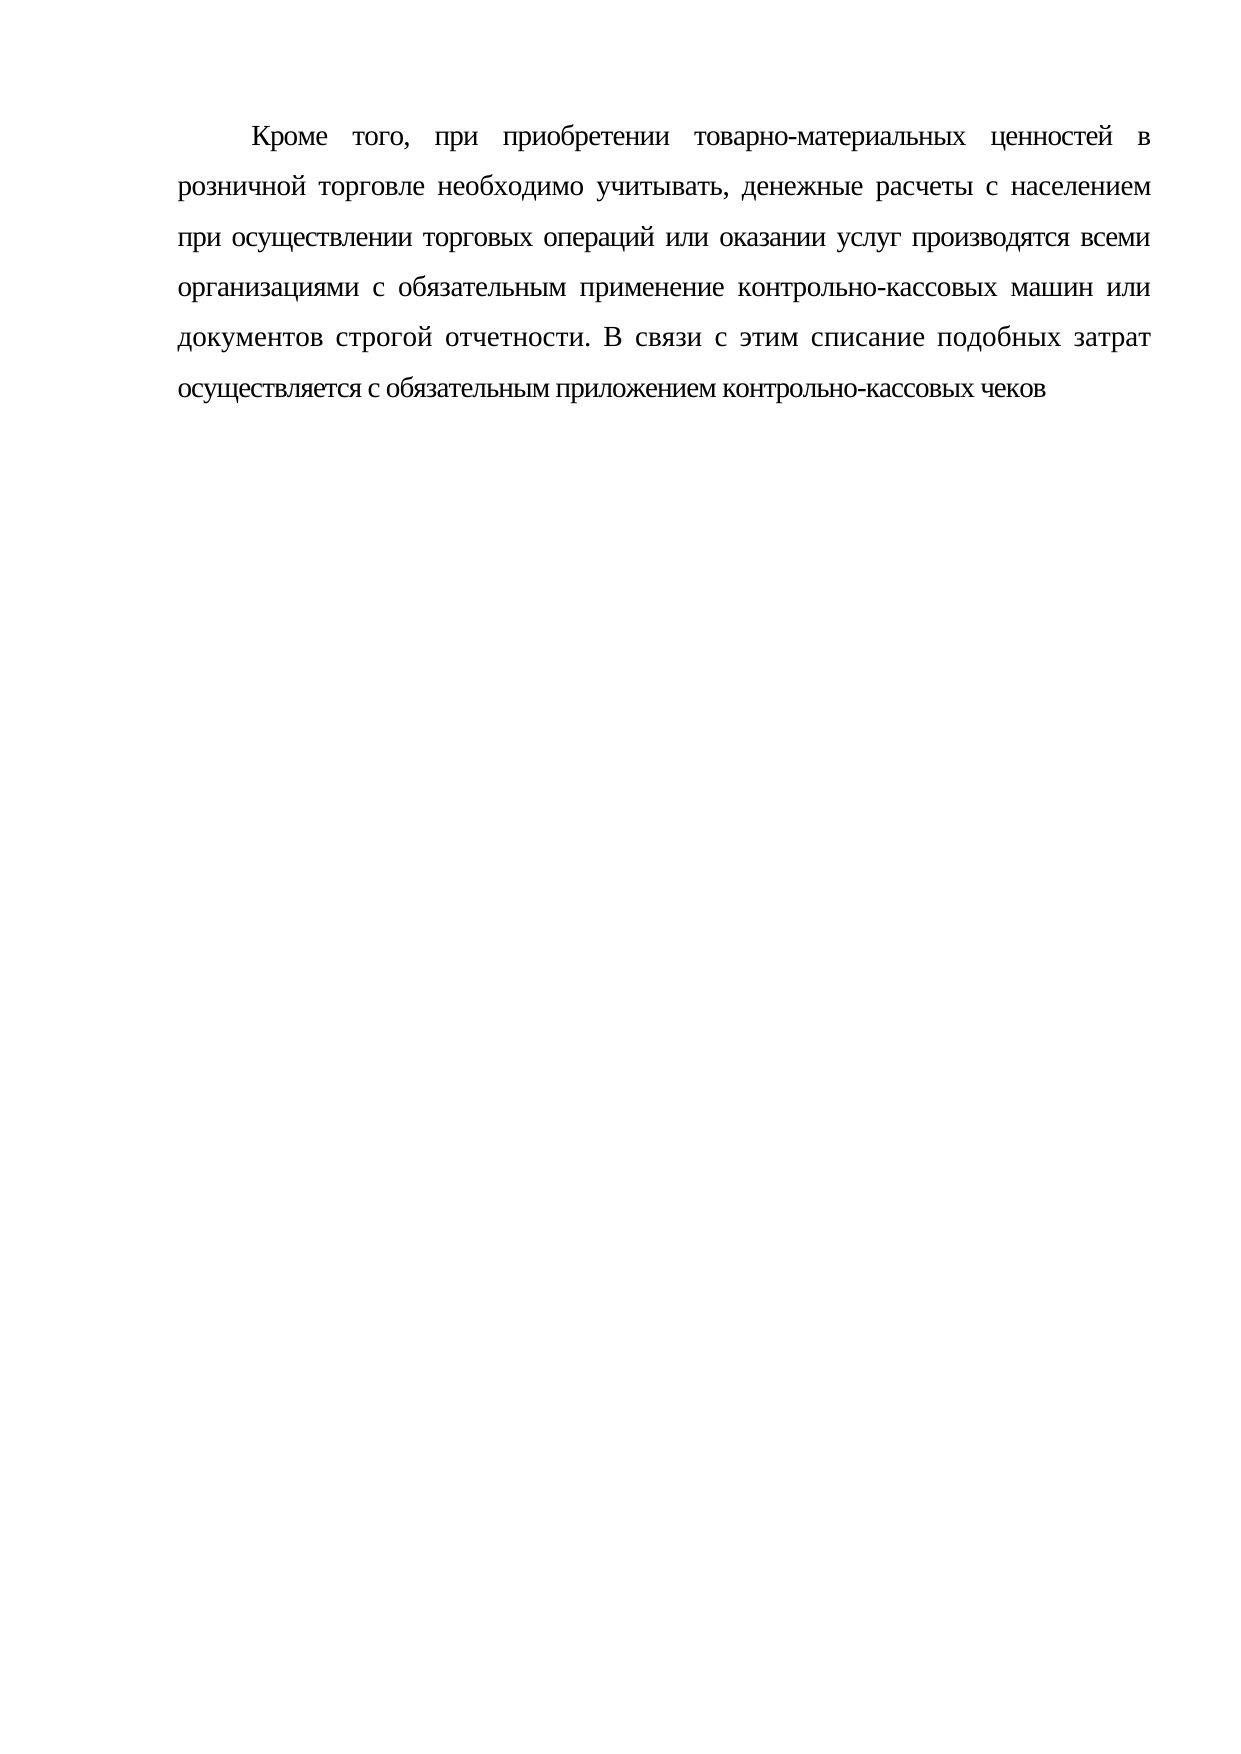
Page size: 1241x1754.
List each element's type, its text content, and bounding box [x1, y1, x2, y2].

text Кроме того, при приобретении товарно-материальных ценностей в розничной торговле необходимо учитывать, денежные расчеты с населением при осуществлении торговых операций или оказании услуг производятся всеми организациями с обязательным применение контрольно-кассовых машин или документов строгой отчетности. В связи с этим списание подобных затрат осуществляется с обязательным приложением контрольно-кассовых чеков [177, 118, 1152, 403]
